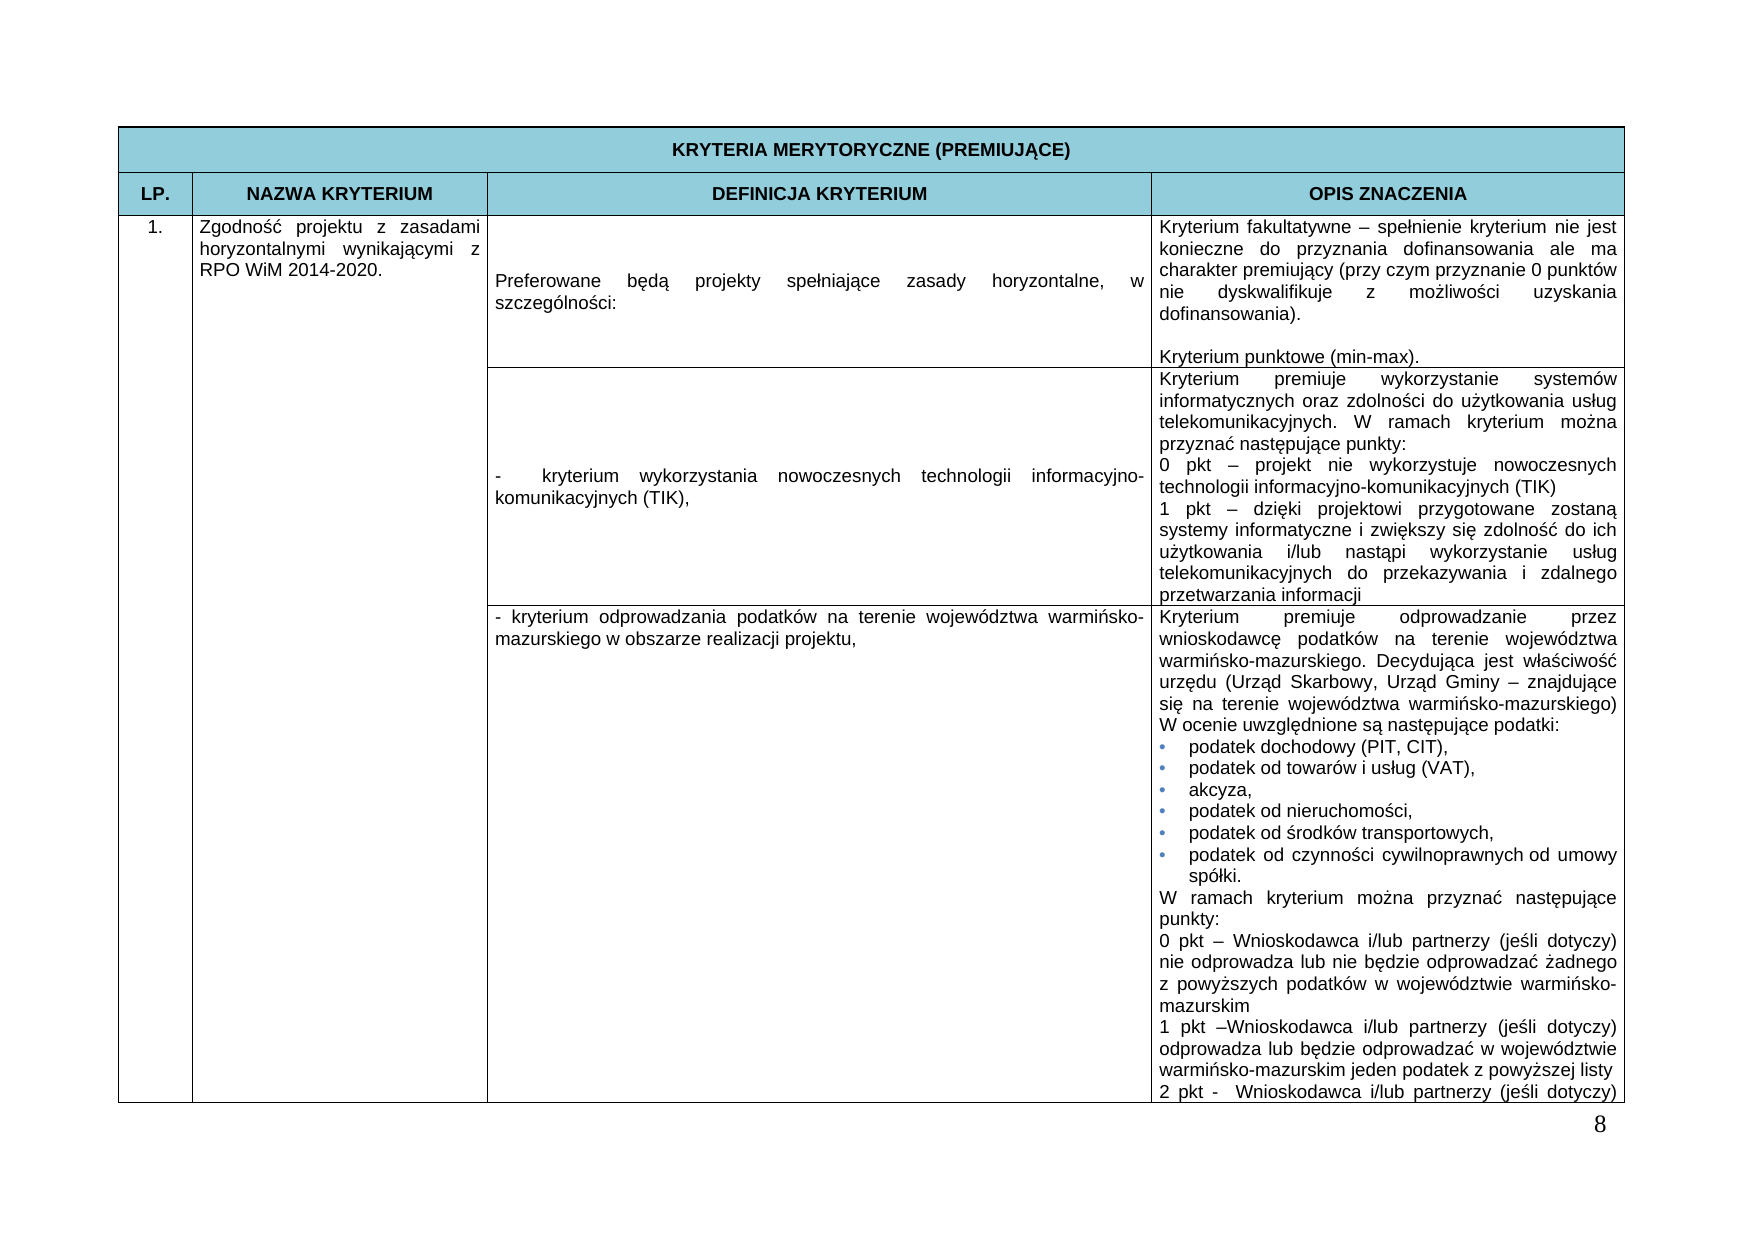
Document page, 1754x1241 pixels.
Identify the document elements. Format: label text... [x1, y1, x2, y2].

table_header KRYTERIA MERYTORYCZNE (PREMIUJĄCE) [119, 128, 1624, 172]
table_cell DEFINICJA KRYTERIUM [488, 173, 1151, 215]
table_cell Zgodność projektu z zasadami horyzontalnymi wynikającymi z RPO WiM 2014-2020. [193, 216, 487, 1102]
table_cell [488, 606, 1151, 1102]
table_cell LP. [119, 173, 192, 215]
table_cell Kryterium premiuje wykorzystanie systemów informatycznych oraz zdolności do użytkowania usług telekomunikacyjnych. W ramach kryterium można przyznać następujące punkty: 0 pkt – projekt nie wykorzystuje nowoczesnych technologii informacyjno-komunikacyjnych (TIK) 1 pkt – dzięki projektowi przygotowane zostaną systemy informatyczne i zwiększy się zdolność do ich użytkowania i/lub nastąpi wykorzystanie usług telekomunikacyjnych do przekazywania i zdalnego przetwarzania informacji [1152, 368, 1624, 605]
table_cell - kryterium wykorzystania nowoczesnych technologii informacyjno-komunikacyjnych (TIK), [488, 368, 1151, 605]
table_cell Preferowane będą projekty spełniające zasady horyzontalne, w szczególności: [488, 216, 1151, 367]
table_cell 1. [119, 216, 192, 1102]
table_cell NAZWA KRYTERIUM [193, 173, 487, 215]
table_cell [1152, 606, 1624, 1102]
table_cell Kryterium fakultatywne – spełnienie kryterium nie jest konieczne do przyznania dofinansowania ale ma charakter premiujący (przy czym przyznanie 0 punktów nie dyskwalifikuje z możliwości uzyskania dofinansowania). Kryterium punktowe (min-max). [1152, 216, 1624, 367]
table_cell OPIS ZNACZENIA [1152, 173, 1624, 215]
